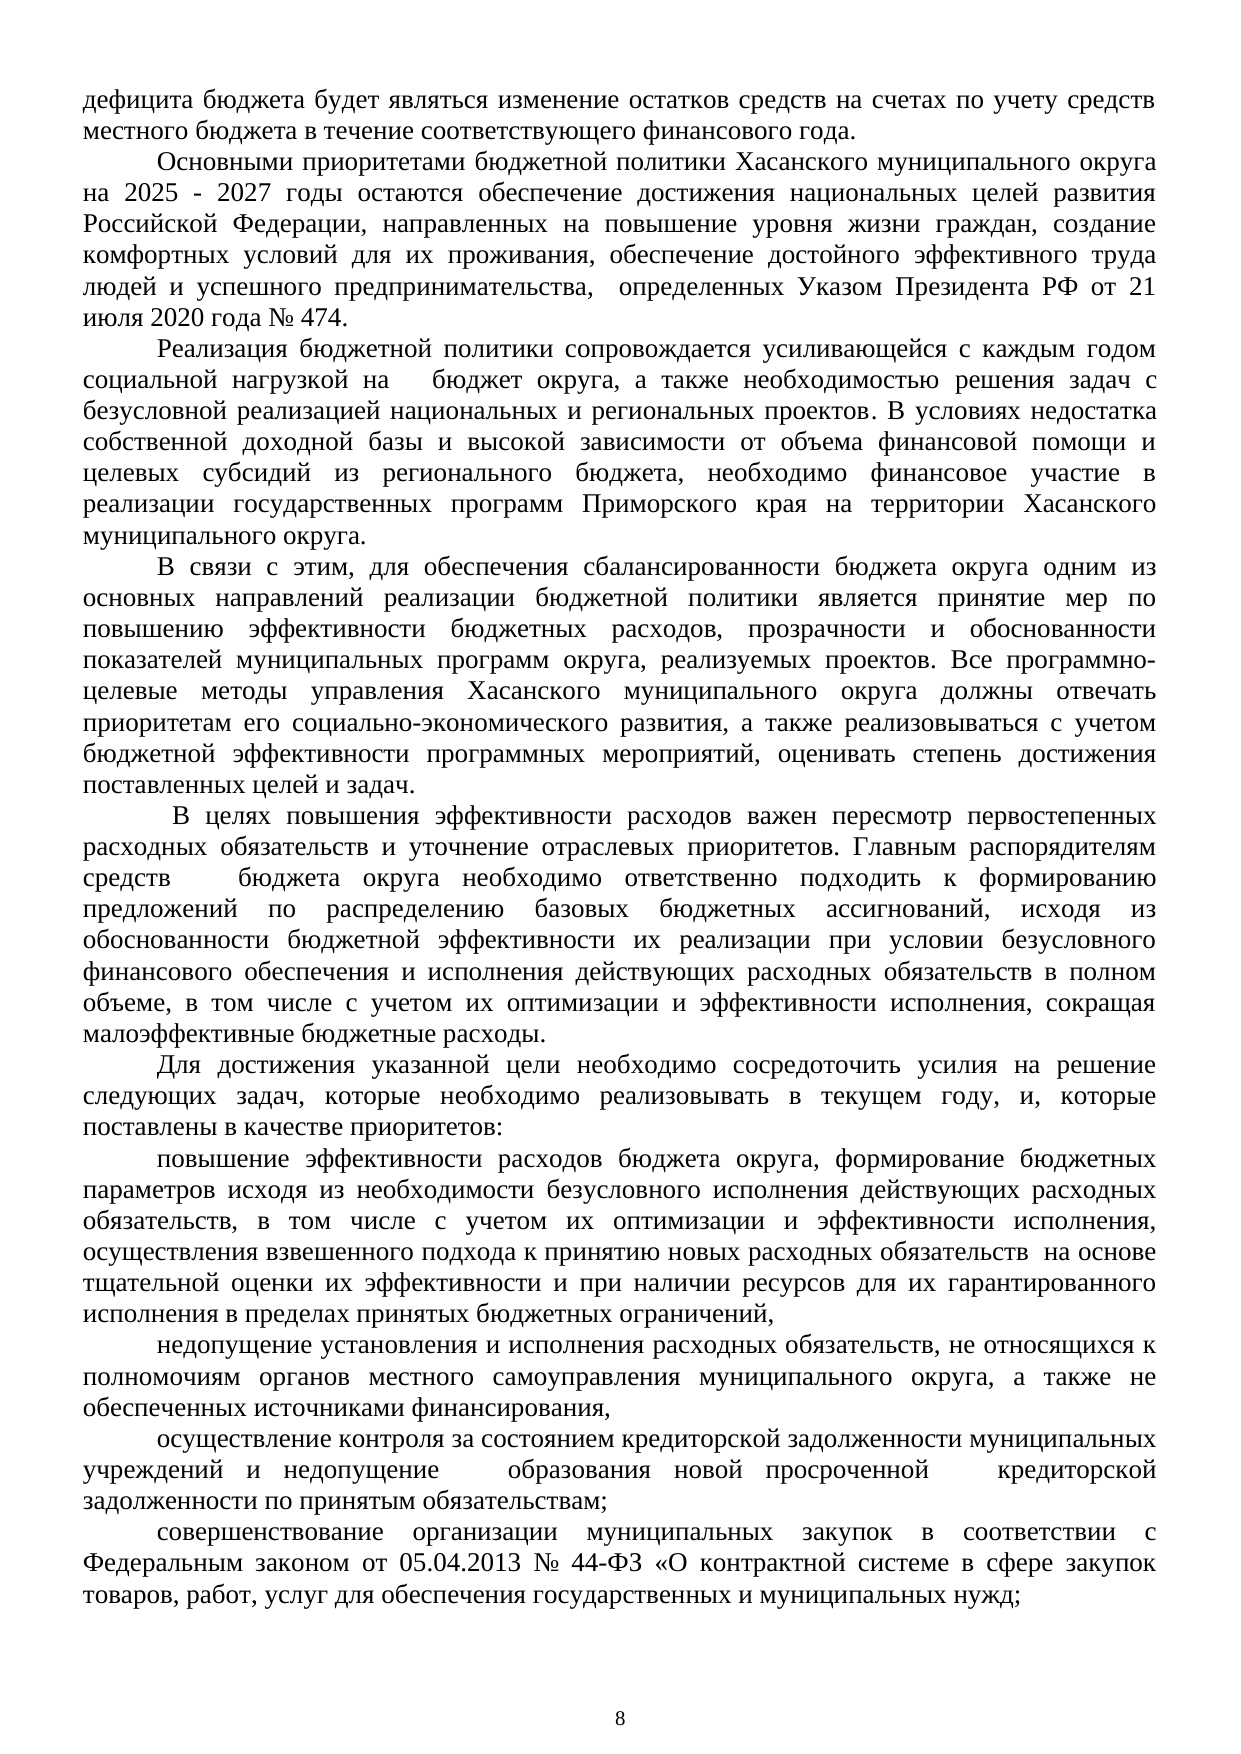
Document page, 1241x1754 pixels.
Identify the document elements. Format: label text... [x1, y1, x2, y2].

text Реализация бюджетной политики сопровождается усиливающейся с каждым годом социальной нагрузкой на бюджет округа, а также необходимостью решения задач с безусловной реализацией национальных и региональных проектов. В условиях недостатка собственной доходной базы и высокой зависимости от объема финансовой помощи и целевых субсидий из регионального бюджета, необходимо финансовое участие в реализации государственных программ Приморского края на территории Хасанского муниципального округа. [83, 332, 1157, 550]
text совершенствование организации муниципальных закупок в соответствии с Федеральным законом от 05.04.2013 № 44-ФЗ «О контрактной системе в сфере закупок товаров, работ, услуг для обеспечения государственных и муниципальных нужд; [83, 1515, 1157, 1609]
text Для достижения указанной цели необходимо сосредоточить усилия на решение следующих задач, которые необходимо реализовывать в текущем году, и, которые поставлены в качестве приоритетов: [83, 1048, 1157, 1142]
text осуществление контроля за состоянием кредиторской задолженности муниципальных учреждений и недопущение образования новой просроченной кредиторской задолженности по принятым обязательствам; [83, 1422, 1157, 1515]
text В связи с этим, для обеспечения сбалансированности бюджета округа одним из основных направлений реализации бюджетной политики является принятие мер по повышению эффективности бюджетных расходов, прозрачности и обоснованности показателей муниципальных программ округа, реализуемых проектов. Все программно-целевые методы управления Хасанского муниципального округа должны отвечать приоритетам его социально-экономического развития, а также реализовываться с учетом бюджетной эффективности программных мероприятий, оценивать степень достижения поставленных целей и задач. [83, 550, 1157, 799]
text Основными приоритетами бюджетной политики Хасанского муниципального округа на 2025 - 2027 годы остаются обеспечение достижения национальных целей развития Российской Федерации, направленных на повышение уровня жизни граждан, создание комфортных условий для их проживания, обеспечение достойного эффективного труда людей и успешного предпринимательства, определенных Указом Президента РФ от 21 июля 2020 года № 474. [83, 145, 1157, 332]
text повышение эффективности расходов бюджета округа, формирование бюджетных параметров исходя из необходимости безусловного исполнения действующих расходных обязательств, в том числе с учетом их оптимизации и эффективности исполнения, осуществления взвешенного подхода к принятию новых расходных обязательств на основе тщательной оценки их эффективности и при наличии ресурсов для их гарантированного исполнения в пределах принятых бюджетных ограничений, [83, 1142, 1157, 1328]
text недопущение установления и исполнения расходных обязательств, не относящихся к полномочиям органов местного самоуправления муниципального округа, а также не обеспеченных источниками финансирования, [83, 1328, 1157, 1422]
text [83, 83, 1157, 145]
text В целях повышения эффективности расходов важен пересмотр первостепенных расходных обязательств и уточнение отраслевых приоритетов. Главным распорядителям средств бюджета округа необходимо ответственно подходить к формированию предложений по распределению базовых бюджетных ассигнований, исходя из обоснованности бюджетной эффективности их реализации при условии безусловного финансового обеспечения и исполнения действующих расходных обязательств в полном объеме, в том числе с учетом их оптимизации и эффективности исполнения, сокращая малоэффективные бюджетные расходы. [83, 799, 1157, 1048]
